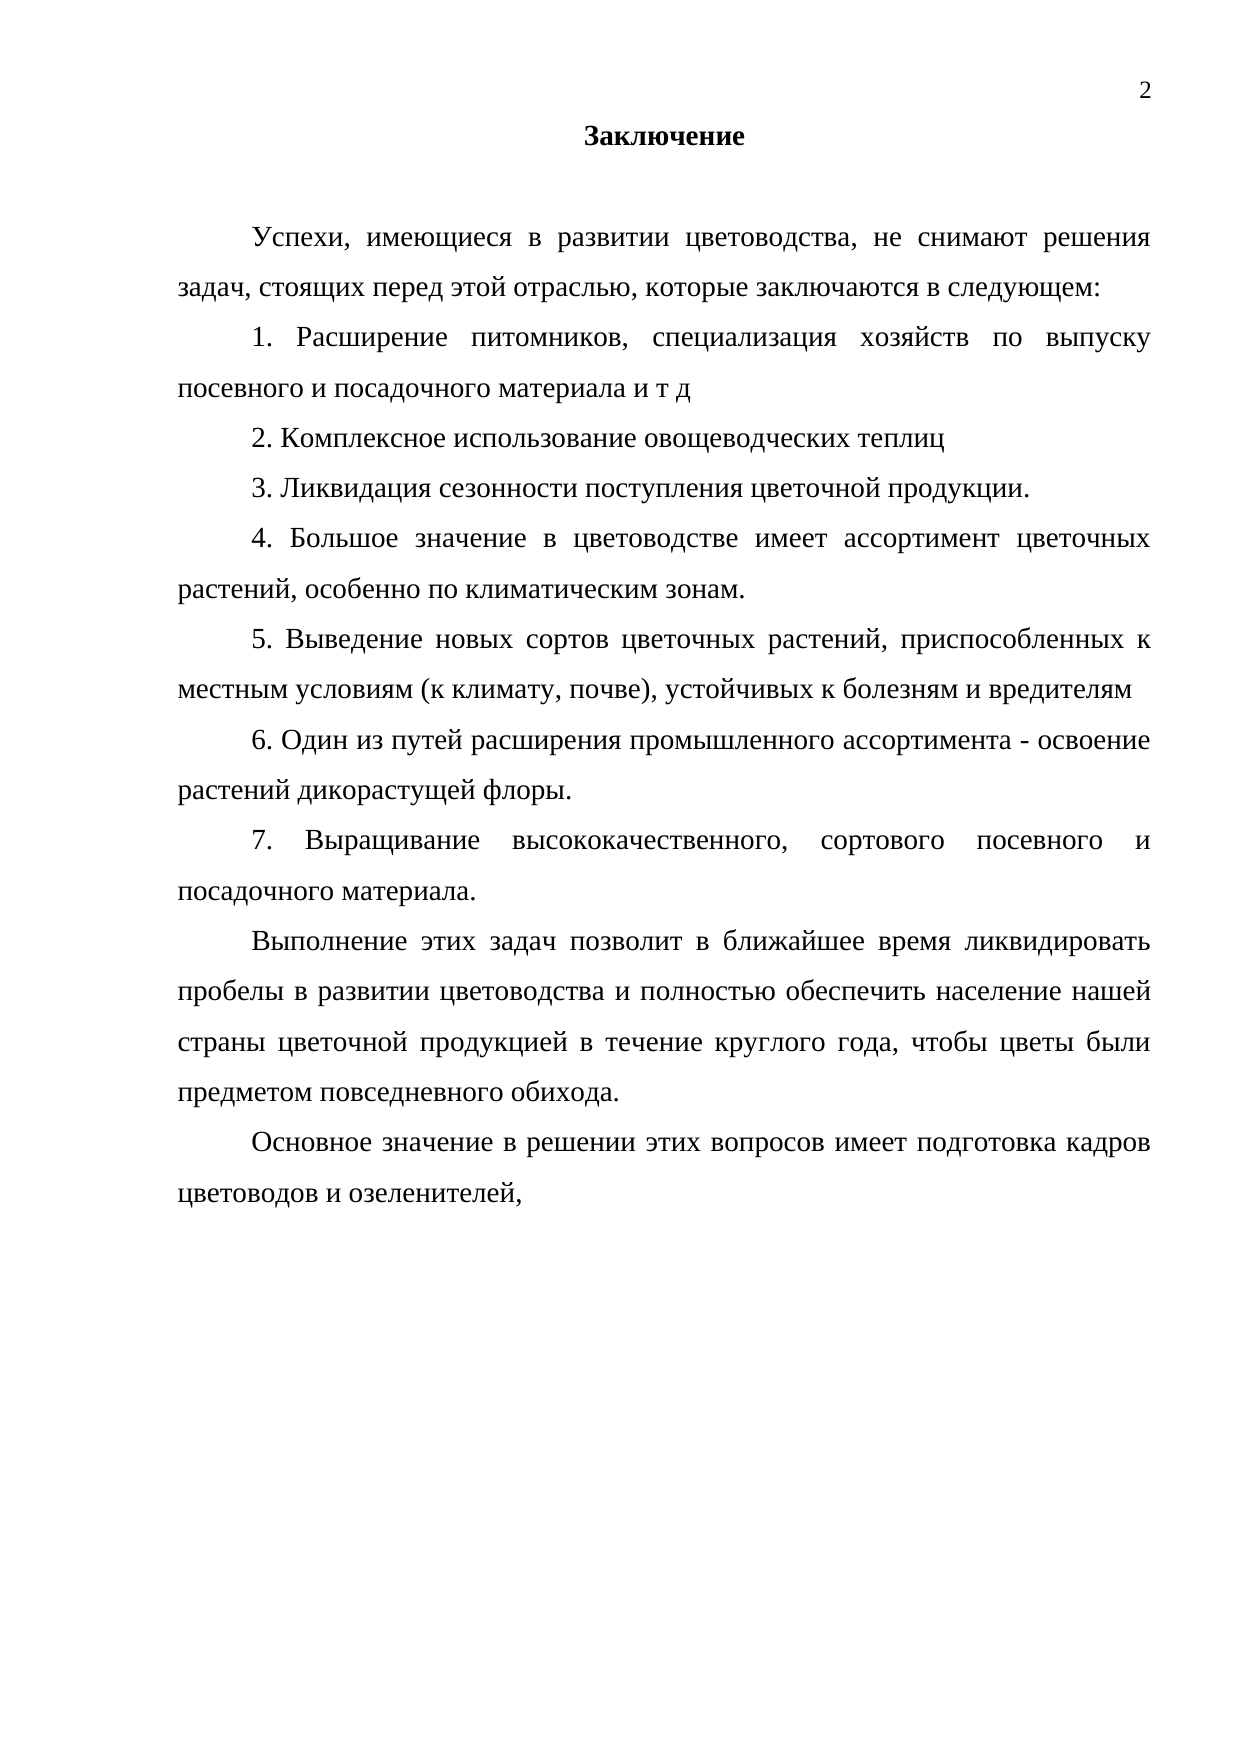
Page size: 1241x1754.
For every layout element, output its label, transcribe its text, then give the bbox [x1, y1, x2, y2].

text 5. Выведение новых сортов цветочных растений, приспособленных к местным условиям (к климату, почве), устойчивых к болезням и вредителям [177, 621, 1152, 705]
text Успехи, имеющиеся в развитии цветоводства, не снимают решения задач, стоящих перед этой отраслью, которые заключаются в следующем: [177, 219, 1152, 303]
text 3. Ликвидация сезонности поступления цветочной продукции. [177, 470, 1152, 504]
text Выполнение этих задач позволит в ближайшее время ликвидировать пробелы в развитии цветоводства и полностью обеспечить население нашей страны цветочной продукцией в течение круглого года, чтобы цветы были предметом повседневного обихода. [177, 923, 1152, 1108]
text 6. Один из путей расширения промышленного ассортимента - освоение растений дикорастущей флоры. [177, 722, 1152, 806]
text Заключение [177, 118, 1152, 152]
text 1. Расширение питомников, специализация хозяйств по выпуску посевного и посадочного материала и т д [177, 319, 1152, 403]
text 4. Большое значение в цветоводстве имеет ассортимент цветочных растений, особенно по климатическим зонам. [177, 521, 1152, 604]
text Основное значение в решении этих вопросов имеет подготовка кадров цветоводов и озеленителей, [177, 1124, 1152, 1208]
text 2. Комплексное использование овощеводческих теплиц [177, 420, 1152, 453]
text 7. Выращивание высококачественного, сортового посевного и посадочного материала. [177, 822, 1152, 906]
